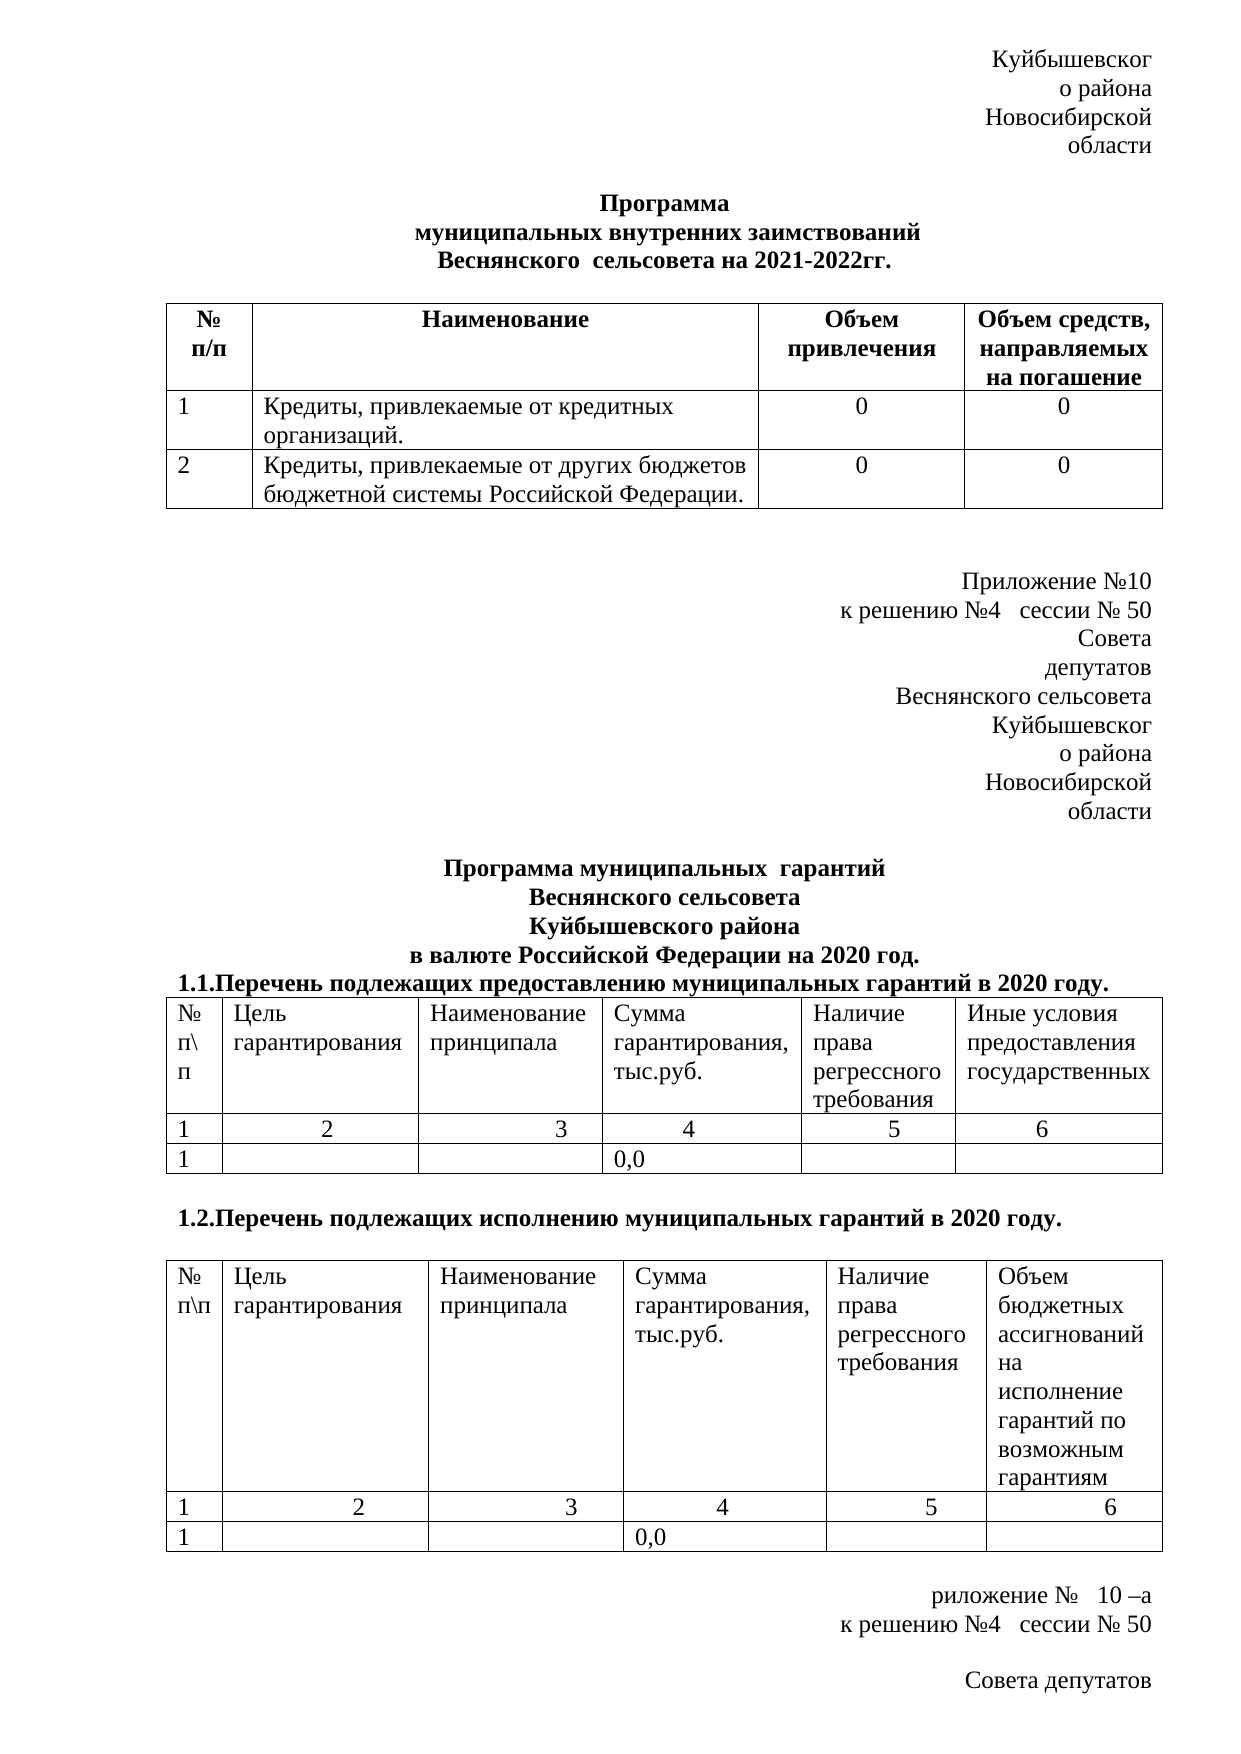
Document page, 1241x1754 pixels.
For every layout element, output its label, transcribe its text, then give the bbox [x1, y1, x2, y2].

table_cell [223, 1522, 233, 1551]
text Куйбышевского района [177, 911, 1152, 940]
table_cell [1152, 1144, 1162, 1173]
table_header № п\п [167, 998, 222, 1113]
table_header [1152, 304, 1162, 390]
text Совета депутатов [177, 1637, 1152, 1694]
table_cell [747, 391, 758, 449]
text Новосибирской области [177, 102, 1152, 159]
text Приложение №10 [177, 566, 1152, 595]
table_cell 0 [965, 450, 1162, 507]
table_cell [802, 1144, 813, 1173]
table_cell 0 [965, 391, 1162, 449]
table_header Объем привлечения [759, 304, 964, 390]
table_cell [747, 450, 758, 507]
table_header Наименование [253, 304, 758, 390]
text Совета депутатов [177, 623, 1152, 681]
text муниципальных внутренних заимствований [177, 217, 1152, 246]
table_header Наименование принципала [429, 1261, 623, 1491]
table_cell 0 [759, 450, 964, 507]
table_header Наименование принципала [419, 998, 602, 1113]
table_cell [1152, 1522, 1162, 1551]
table_cell [975, 1522, 986, 1551]
text 1.1.Перечень подлежащих предоставлению муниципальных гарантий в 2020 году. [177, 968, 1152, 997]
text к решению №4 сессии № 50 [177, 595, 1152, 623]
table_cell 2 [167, 450, 252, 507]
text Программа [177, 188, 1152, 217]
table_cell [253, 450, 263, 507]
text Новосибирской области [177, 767, 1152, 825]
table_cell [956, 1144, 967, 1173]
table_cell [417, 1522, 428, 1551]
table_header Цель гарантирования [223, 1261, 428, 1491]
text риложение № 10 –а [177, 1580, 1152, 1609]
text в валюте Российской Федерации на 2020 год. [177, 940, 1152, 968]
table_cell [612, 1522, 623, 1551]
table_cell [407, 1144, 418, 1173]
table_header Сумма гарантирования, тыс.руб. [603, 998, 801, 1113]
text Веснянского сельсовета [177, 882, 1152, 911]
table_cell 1 [167, 391, 252, 449]
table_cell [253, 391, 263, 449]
table_cell [987, 1522, 998, 1551]
table_cell [591, 1144, 602, 1173]
table_header № п\п [167, 1261, 222, 1491]
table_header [965, 304, 976, 390]
table_cell [827, 1522, 837, 1551]
table_header Наличие права регрессного требования [827, 1261, 986, 1491]
table_header Цель гарантирования [223, 998, 418, 1113]
text Веснянского сельсовета [177, 681, 1152, 710]
table_cell [223, 1144, 233, 1173]
table_cell [419, 1144, 430, 1173]
text к решению №4 сессии № 50 [177, 1609, 1152, 1637]
table_cell 0 [759, 391, 964, 449]
table_cell [429, 1522, 440, 1551]
table_header Сумма гарантирования, тыс.руб. [624, 1261, 826, 1491]
text 1.2.Перечень подлежащих исполнению муниципальных гарантий в 2020 году. [177, 1203, 1152, 1231]
text Программа муниципальных гарантий [177, 853, 1152, 882]
text Куйбышевского района [177, 710, 1152, 767]
table_header № п/п [167, 304, 252, 390]
text Куйбышевского района [177, 44, 1152, 102]
text Веснянского сельсовета на 2021-2022гг. [177, 246, 1152, 274]
table_header Иные условия предоставления государственных [956, 998, 1162, 1113]
table_cell [944, 1144, 955, 1173]
